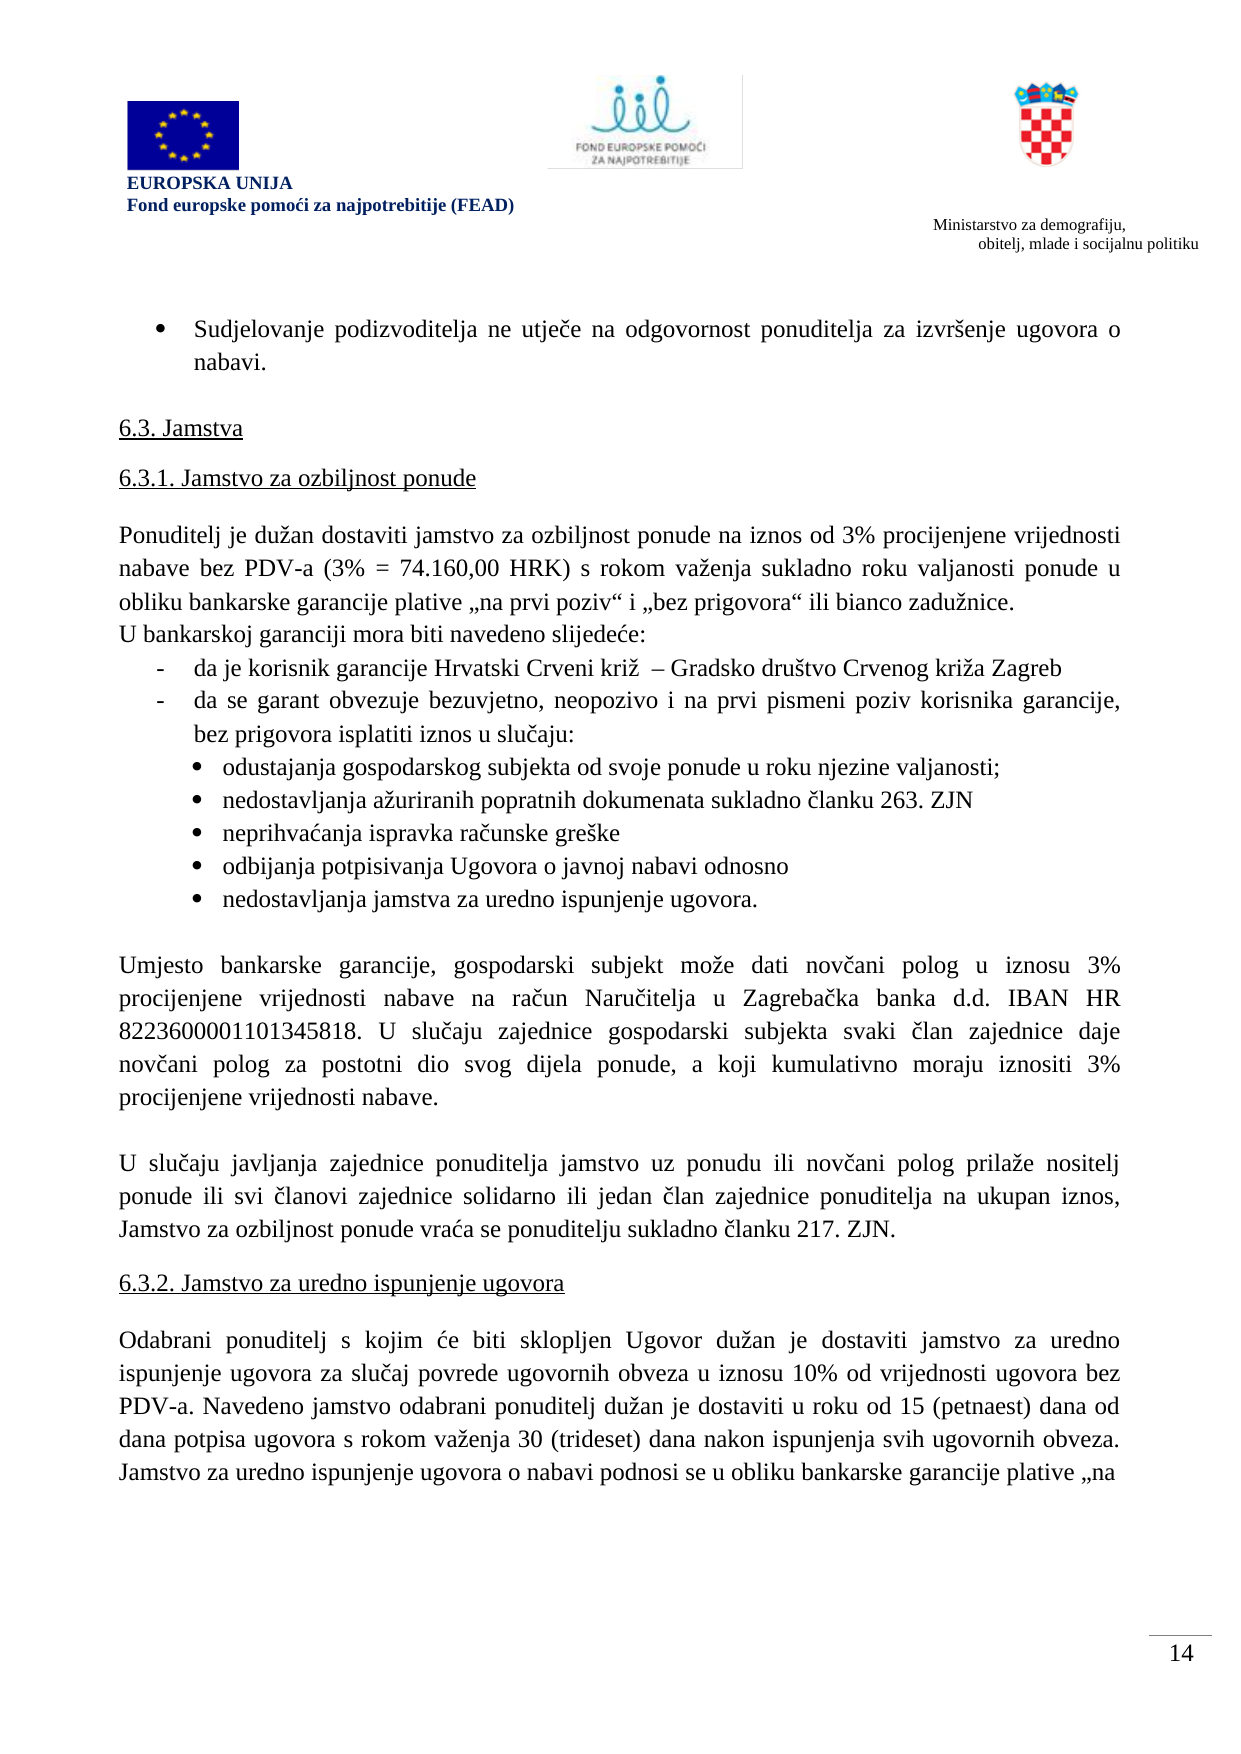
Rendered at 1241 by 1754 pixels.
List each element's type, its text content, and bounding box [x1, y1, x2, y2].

text 6.3. Jamstva [119, 413, 1121, 442]
picture [547, 75, 746, 172]
text Ponuditelj je dužan dostaviti jamstvo za ozbiljnost ponude na iznos od 3% procijenjene vrijednosti nabave bez PDV-a (3% = 74.160,00 HRK) s rokom važenja sukladno roku valjanosti ponude u obliku bankarske garancije plative „na prvi poziv“ i „bez prigovora“ ili bianco zadužnice. [119, 521, 1121, 615]
list neprihvaćanja ispravka računske greške [193, 818, 1121, 846]
list nedostavljanja ažuriranih popratnih dokumenata sukladno članku 263. ZJN [193, 785, 1121, 813]
text Odabrani ponuditelj s kojim će biti sklopljen Ugovor dužan je dostaviti jamstvo za uredno ispunjenje ugovora za slučaj povrede ugovornih obveza u iznosu 10% od vrijednosti ugovora bez PDV-a. Navedeno jamstvo odabrani ponuditelj dužan je dostaviti u roku od 15 (petnaest) dana od dana potpisa ugovora s rokom važenja 30 (trideset) dana nakon ispunjenja svih ugovornih obveza. Jamstvo za uredno ispunjenje ugovora o nabavi podnosi se u obliku bankarske garancije plative „na [119, 1325, 1121, 1486]
text 6.3.1. Jamstvo za ozbiljnost ponude [119, 463, 1121, 492]
list da se garant obvezuje bezuvjetno, neopozivo i na prvi pismeni poziv korisnika garancije, bez prigovora isplatiti iznos u slučaju: [156, 686, 1121, 747]
list da je korisnik garancije Hrvatski Crveni križ – Gradsko društvo Crvenog križa Zagreb [156, 653, 1121, 681]
text Umjesto bankarske garancije, gospodarski subjekt može dati novčani polog u iznosu 3% procijenjene vrijednosti nabave na račun Naručitelja u Zagrebačka banka d.d. IBAN HR 8223600001101345818. U slučaju zajednice gospodarski subjekta svaki član zajednice daje novčani polog za postotni dio svog dijela ponude, a koji kumulativno moraju iznositi 3% procijenjene vrijednosti nabave. [119, 950, 1121, 1111]
picture [126, 101, 239, 172]
text 6.3.2. Jamstvo za uredno ispunjenje ugovora [119, 1268, 1121, 1297]
text U bankarskoj garanciji mora biti navedeno slijedeće: [119, 619, 1121, 648]
list nedostavljanja jamstva za uredno ispunjenje ugovora. [193, 884, 1121, 912]
list Sudjelovanje podizvoditelja ne utječe na odgovornost ponuditelja za izvršenje ugovora o nabavi. [156, 314, 1121, 376]
text U slučaju javljanja zajednice ponuditelja jamstvo uz ponudu ili novčani polog prilaže nositelj ponude ili svi članovi zajednice solidarno ili jedan član zajednice ponuditelja na ukupan iznos, Jamstvo za ozbiljnost ponude vraća se ponuditelju sukladno članku 217. ZJN. [119, 1148, 1121, 1243]
picture [978, 76, 1115, 172]
list odustajanja gospodarskog subjekta od svoje ponude u roku njezine valjanosti; [193, 752, 1121, 780]
list odbijanja potpisivanja Ugovora o javnoj nabavi odnosno [193, 851, 1121, 879]
